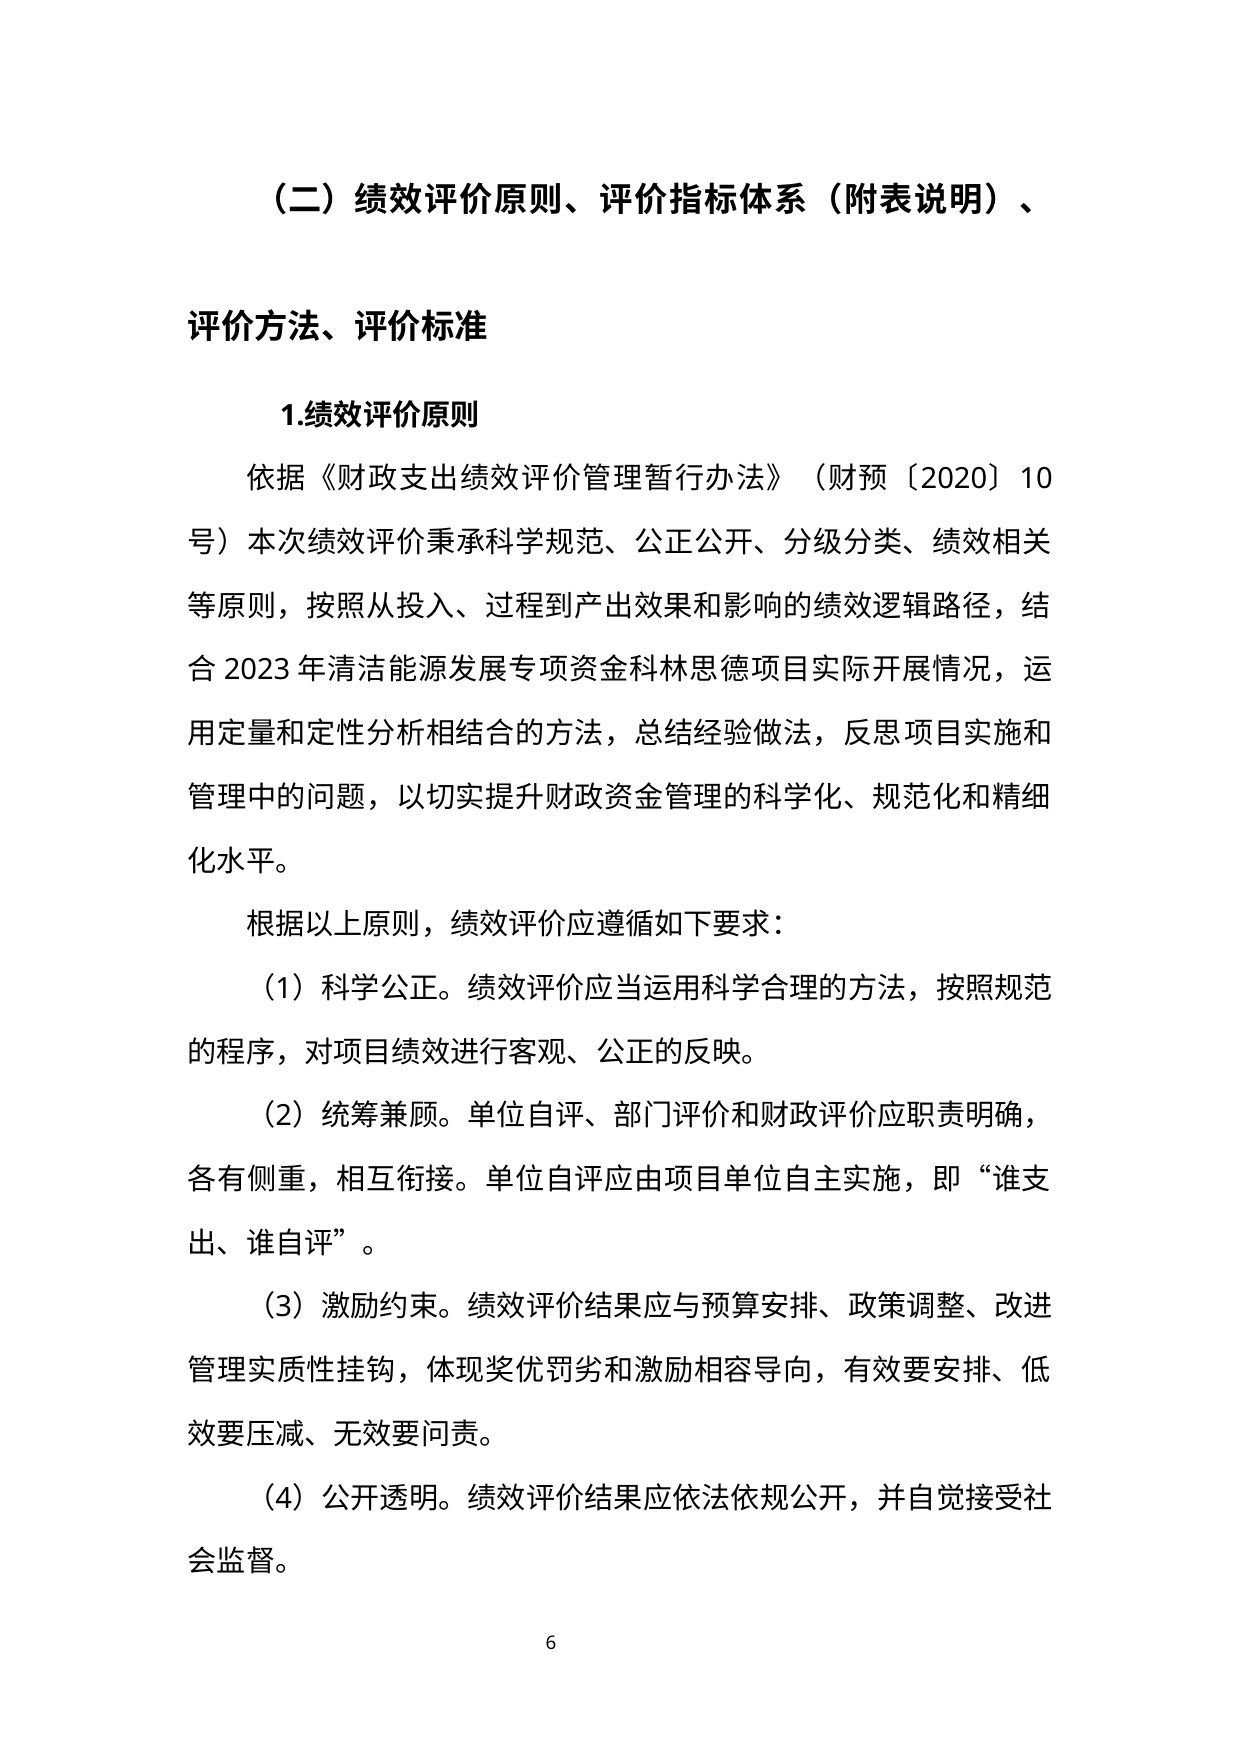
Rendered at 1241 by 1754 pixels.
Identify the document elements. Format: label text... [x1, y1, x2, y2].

subtitle 1.绩效评价原则 [187, 391, 1053, 433]
text （3）激励约束。绩效评价结果应与预算安排、政策调整、改进管理实质性挂钩，体现奖优罚劣和激励相容导向，有效要安排、低效要压减、无效要问责。 [187, 1283, 1053, 1453]
subtitle 绩效评价原则、评价指标体系（附表说明）、评价方法、评价标准 [187, 154, 1053, 367]
text （1）科学公正。绩效评价应当运用科学合理的方法，按照规范的程序，对项目绩效进行客观、公正的反映。 [187, 964, 1053, 1071]
text （2）统筹兼顾。单位自评、部门评价和财政评价应职责明确，各有侧重，相互衔接。单位自评应由项目单位自主实施，即“谁支出、谁自评”。 [187, 1092, 1053, 1262]
text 依据《财政支出绩效评价管理暂行办法》（财预〔2020〕10号）本次绩效评价秉承科学规范、公正公开、分级分类、绩效相关等原则，按照从投入、过程到产出效果和影响的绩效逻辑路径，结合2023年清洁能源发展专项资金科林思德项目实际开展情况，运用定量和定性分析相结合的方法，总结经验做法，反思项目实施和管理中的问题，以切实提升财政资金管理的科学化、规范化和精细化水平。 [187, 455, 1053, 880]
text 根据以上原则，绩效评价应遵循如下要求： [187, 901, 1053, 943]
text （4）公开透明。绩效评价结果应依法依规公开，并自觉接受社会监督。 [187, 1474, 1053, 1580]
